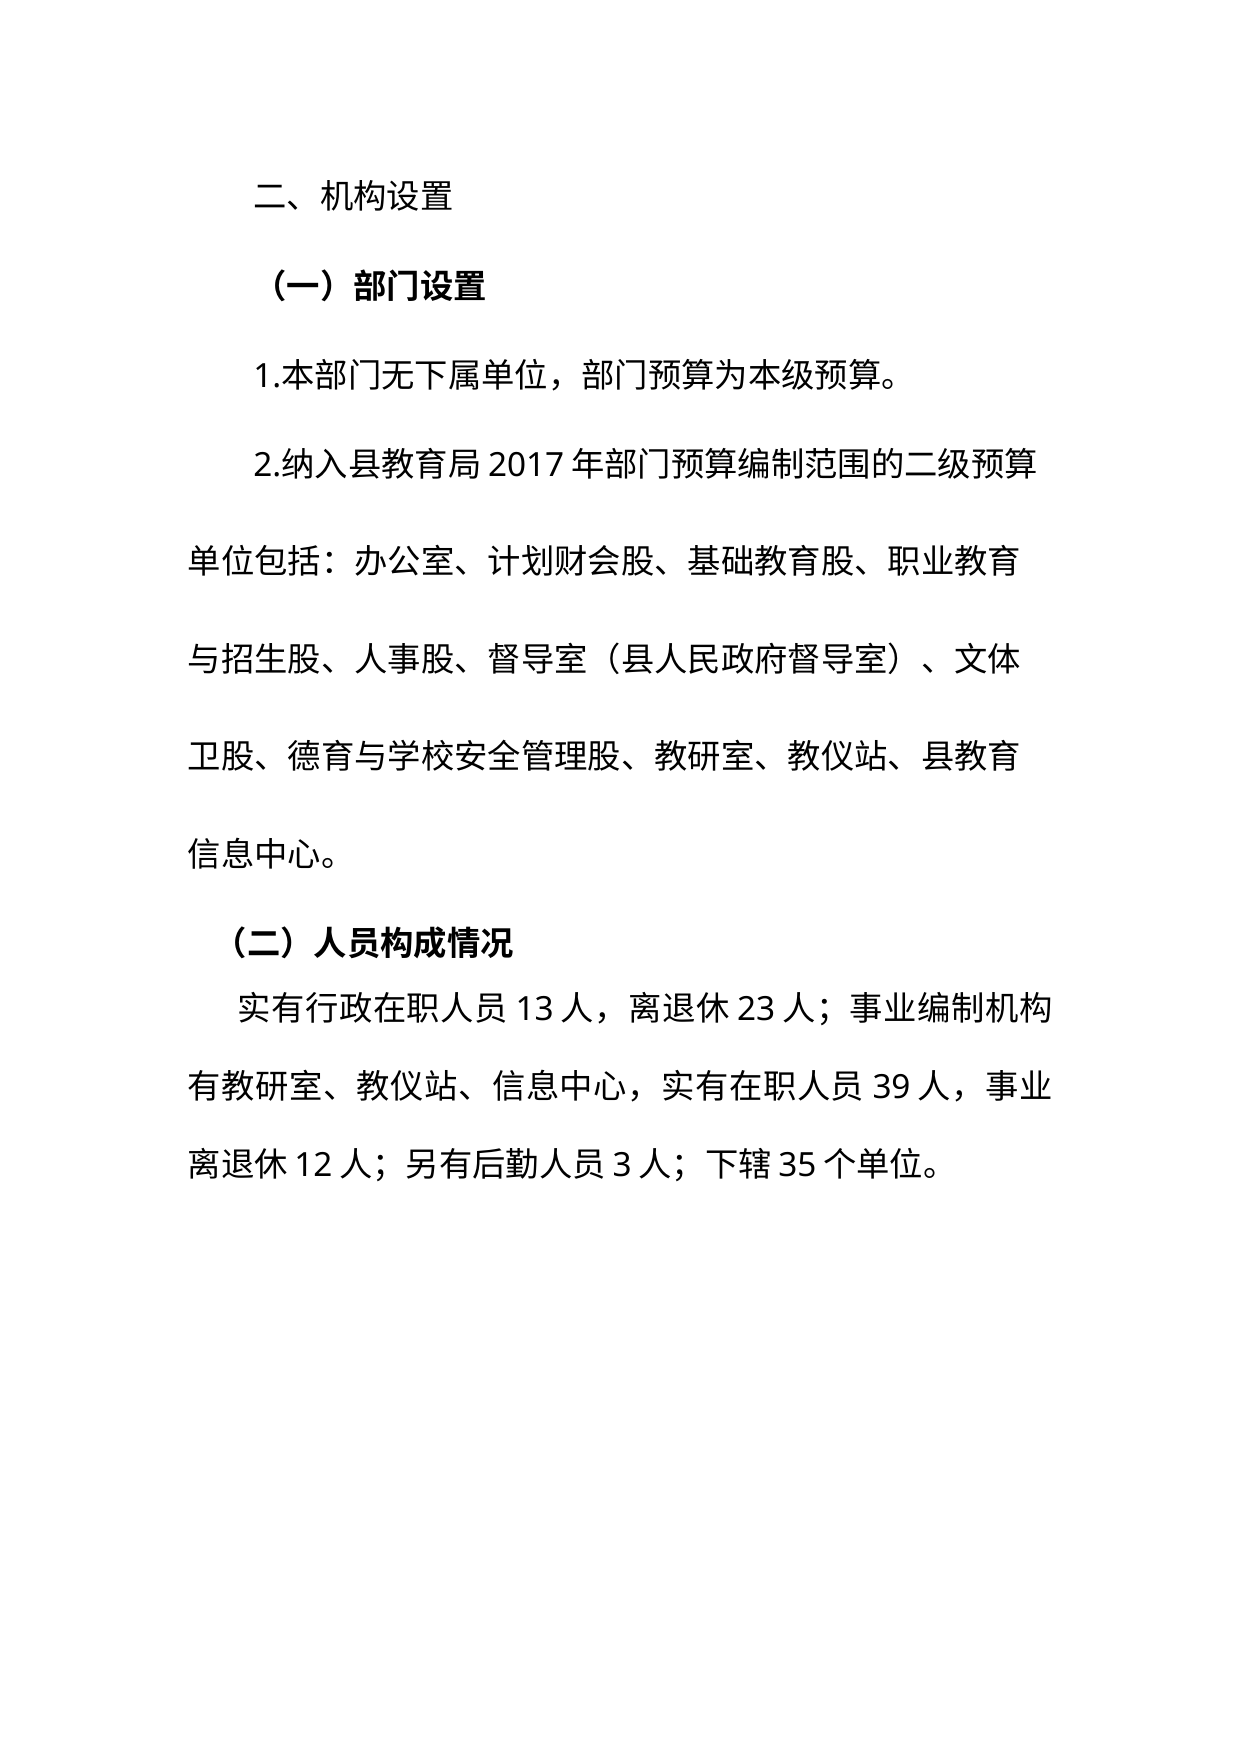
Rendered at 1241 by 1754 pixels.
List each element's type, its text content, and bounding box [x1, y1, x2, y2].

text （二）人员构成情况 [187, 908, 1053, 973]
text 1.本部门无下属单位，部门预算为本级预算。 [187, 340, 1053, 405]
text （一）部门设置 [187, 251, 1053, 316]
text 实有行政在职人员13人，离退休23人；事业编制机构有教研室、教仪站、信息中心，实有在职人员39人，事业离退休12人；另有后勤人员3人；下辖35个单位。 [187, 973, 1053, 1194]
text 2.纳入县教育局2017年部门预算编制范围的二级预算单位包括：办公室、计划财会股、基础教育股、职业教育与招生股、人事股、督导室（县人民政府督导室）、文体卫股、德育与学校安全管理股、教研室、教仪站、县教育信息中心。 [187, 429, 1053, 884]
text 二、机构设置 [187, 162, 1053, 227]
